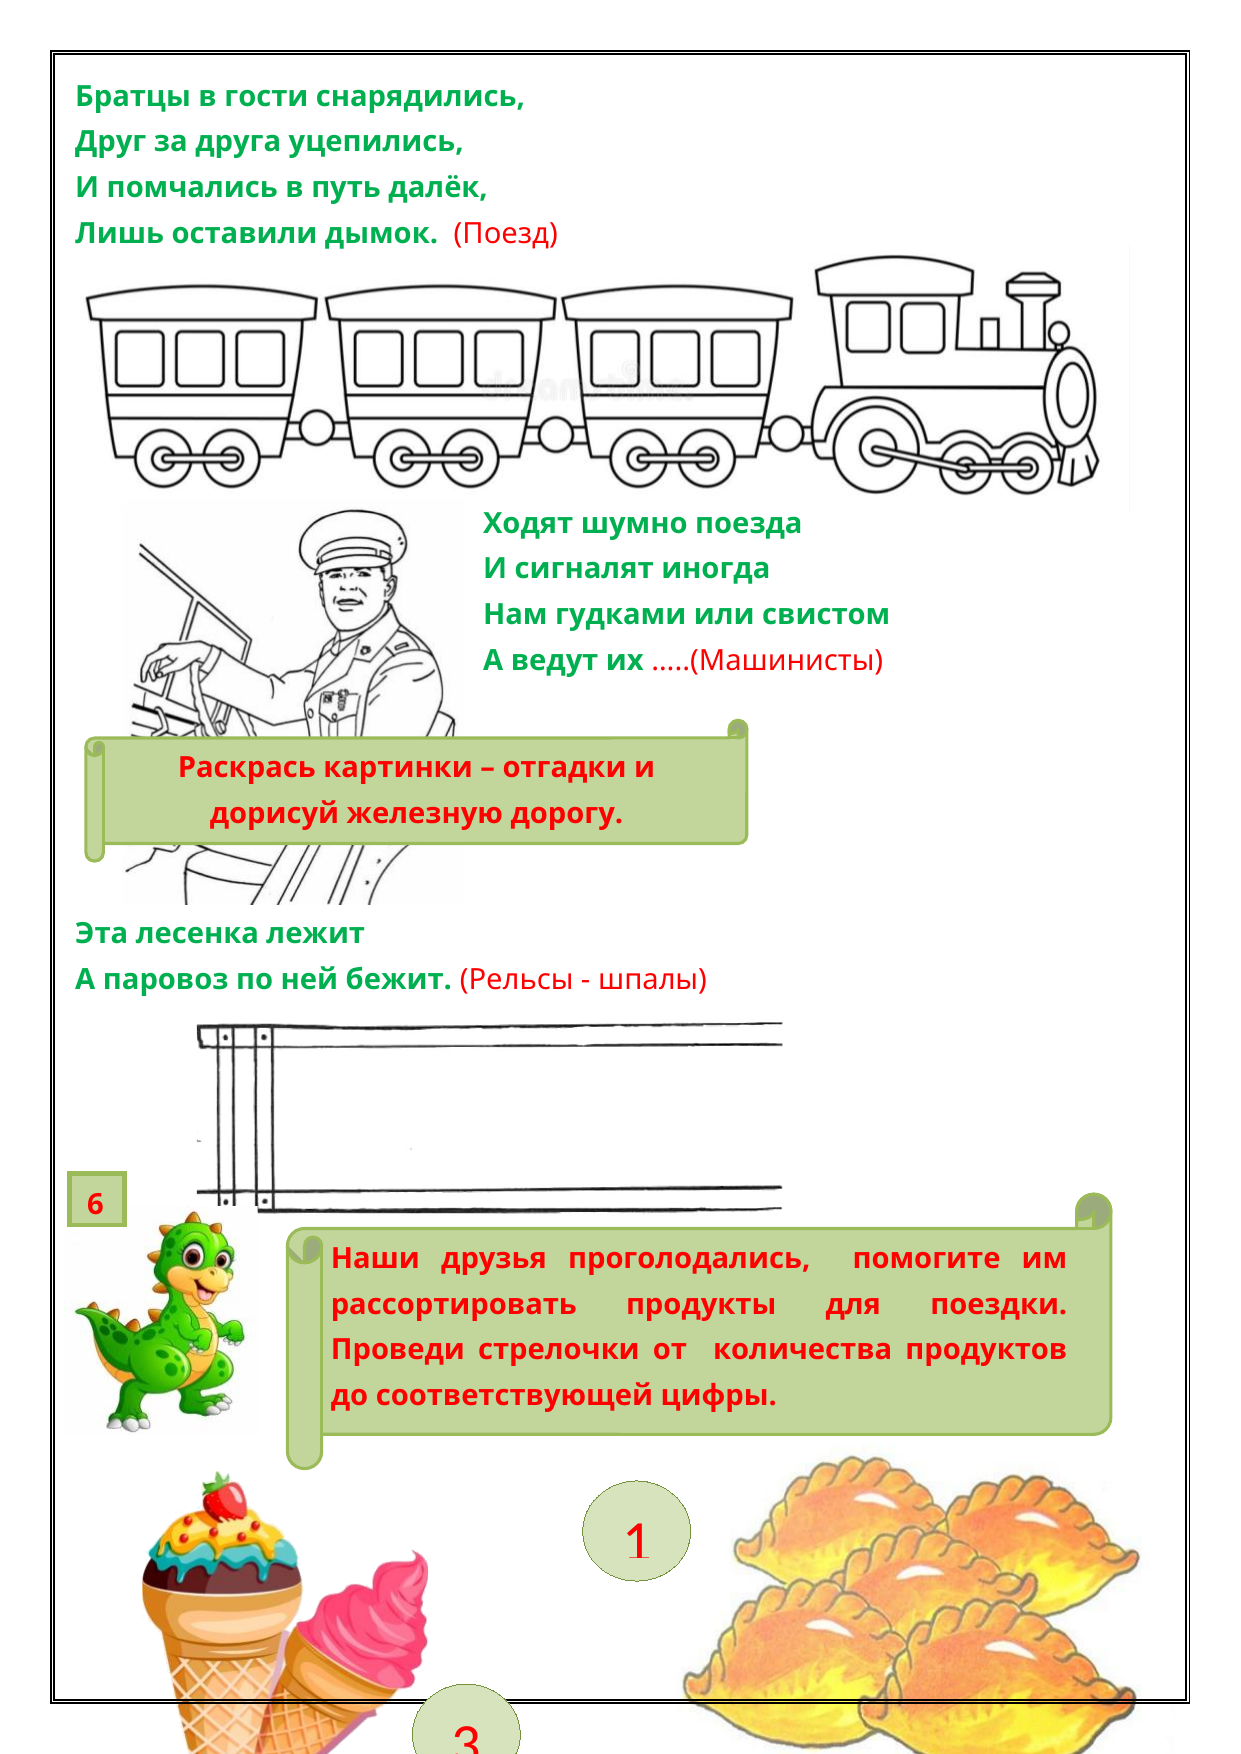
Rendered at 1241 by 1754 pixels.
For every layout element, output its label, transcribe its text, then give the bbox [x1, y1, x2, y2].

picture [665, 1704, 1175, 1754]
text Лишь оставили дымок. (Поезд) [75, 212, 1165, 252]
text Братцы в гости снарядились, [75, 75, 1165, 115]
text Друг за друга уцепились, [75, 121, 1165, 160]
text Эта лесенка лежит [75, 913, 1165, 952]
picture [142, 1471, 429, 1699]
picture [121, 633, 464, 639]
picture [142, 1704, 422, 1754]
picture [64, 998, 783, 1435]
picture [121, 679, 464, 736]
text Нам гудками или свистом [75, 593, 1165, 633]
text Ходят шумно поезда [75, 502, 1165, 542]
picture [64, 246, 1130, 513]
text А ведут их …..(Машинисты) [75, 639, 1165, 679]
picture [121, 846, 464, 905]
picture [121, 587, 464, 593]
text И сигналят иногда [75, 548, 1165, 587]
picture [121, 542, 464, 548]
text А паровоз по ней бежит. (Рельсы - шпалы) [75, 958, 1165, 998]
picture [665, 1426, 1175, 1699]
text И помчались в путь далёк, [75, 166, 1165, 206]
